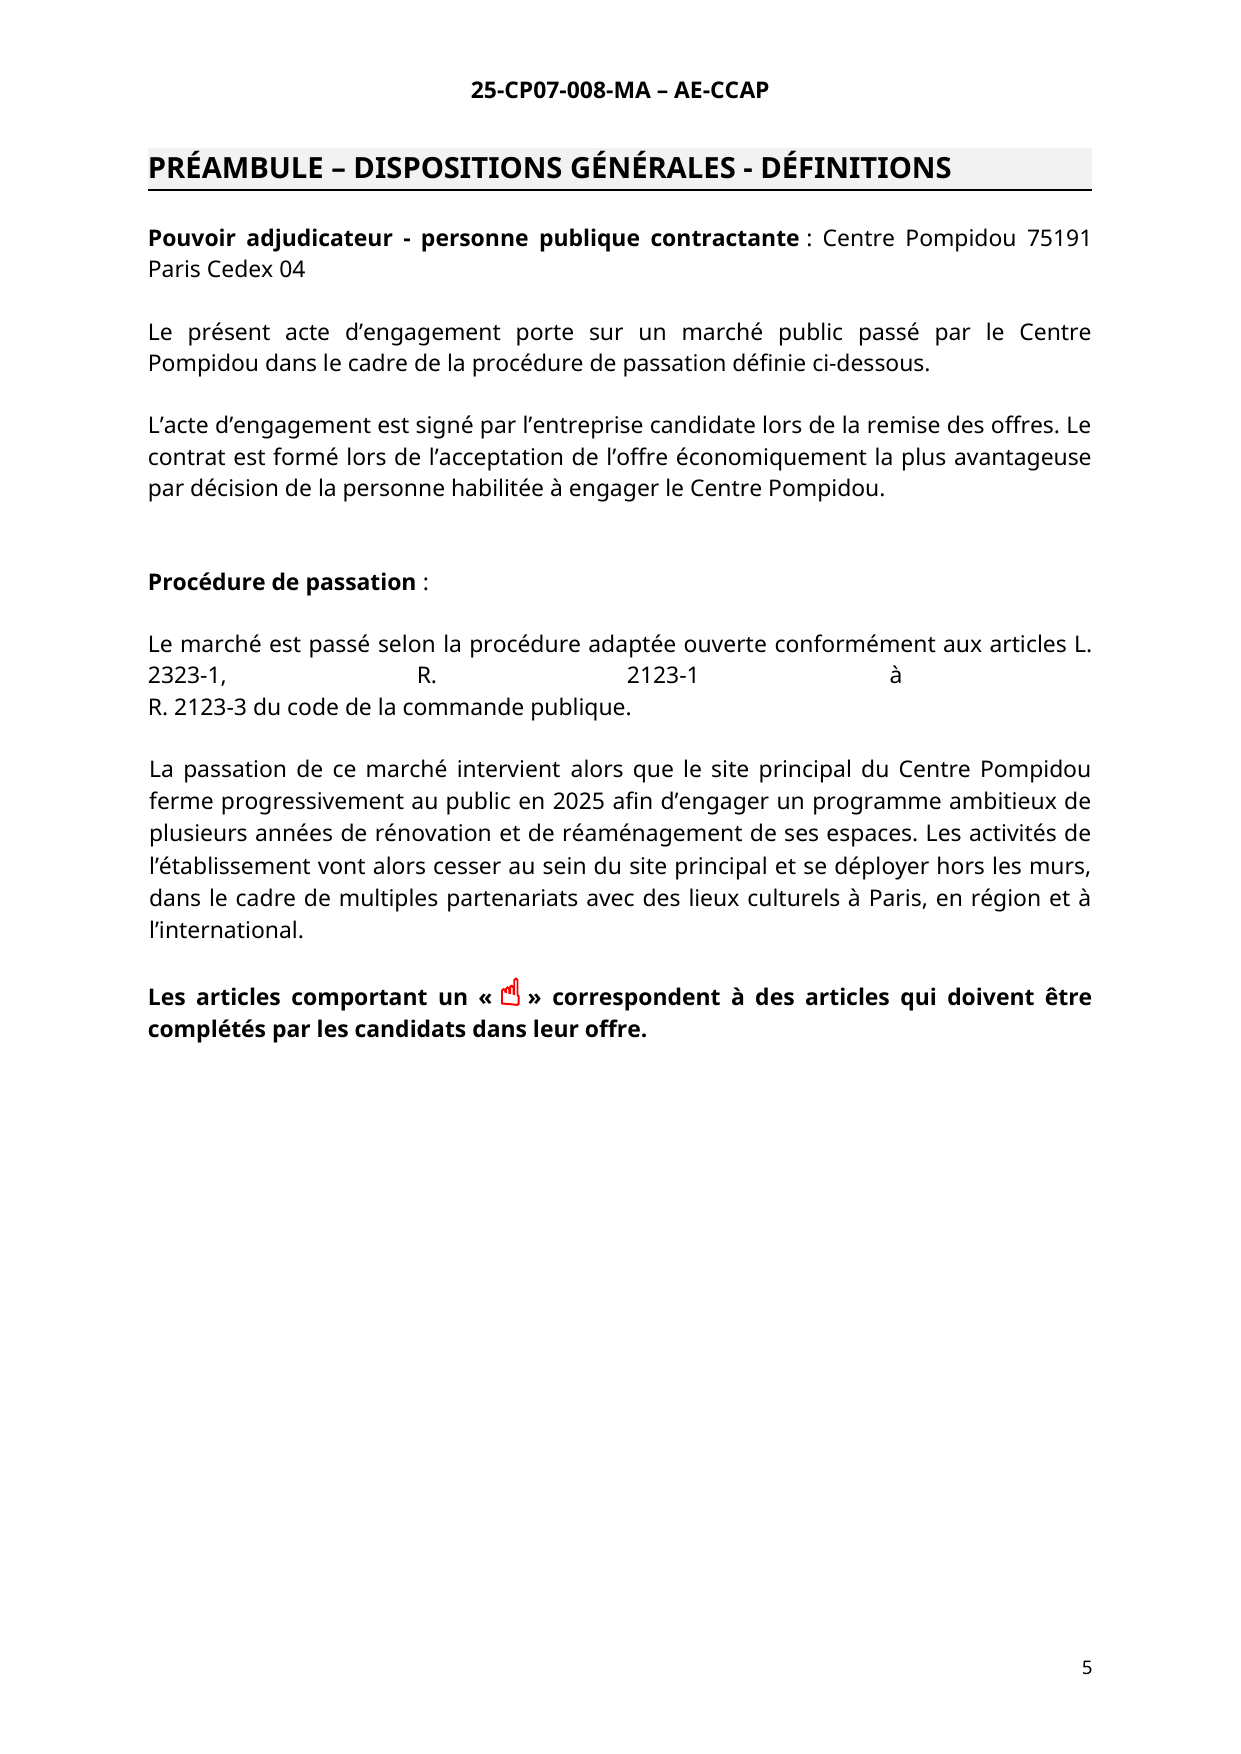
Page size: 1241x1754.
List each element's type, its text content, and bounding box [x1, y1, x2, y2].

text Les articles comportant un « » correspondent à des articles qui doivent être complétés par les candidats dans leur offre. [148, 979, 1092, 1044]
text L’acte d’engagement est signé par l’entreprise candidate lors de la remise des offres. Le contrat est formé lors de l’acceptation de l’offre économiquement la plus avantageuse par décision de la personne habilitée à engager le Centre Pompidou. [148, 409, 1092, 503]
text Procédure de passation : [148, 566, 1092, 597]
text Le marché est passé selon la procédure adaptée ouverte conformément aux articles L. 2323-1, R. 2123-1 à R. 2123-3 du code de la commande publique. [148, 628, 1092, 722]
text La passation de ce marché intervient alors que le site principal du Centre Pompidou ferme progressivement au public en 2025 afin d’engager un programme ambitieux de plusieurs années de rénovation et de réaménagement de ses espaces. Les activités de l’établissement vont alors cesser au sein du site principal et se déployer hors les murs, dans le cadre de multiples partenariats avec des lieux culturels à Paris, en région et à l’international. [149, 753, 1092, 945]
subtitle PRéAMBULE – DISPOSITIONS GéNéRALES - Définitions [148, 148, 1092, 189]
text Le présent acte d’engagement porte sur un marché public passé par le Centre Pompidou dans le cadre de la procédure de passation définie ci-dessous. [148, 316, 1092, 378]
text Pouvoir adjudicateur - personne publique contractante : Centre Pompidou 75191 Paris Cedex 04 [148, 222, 1092, 284]
